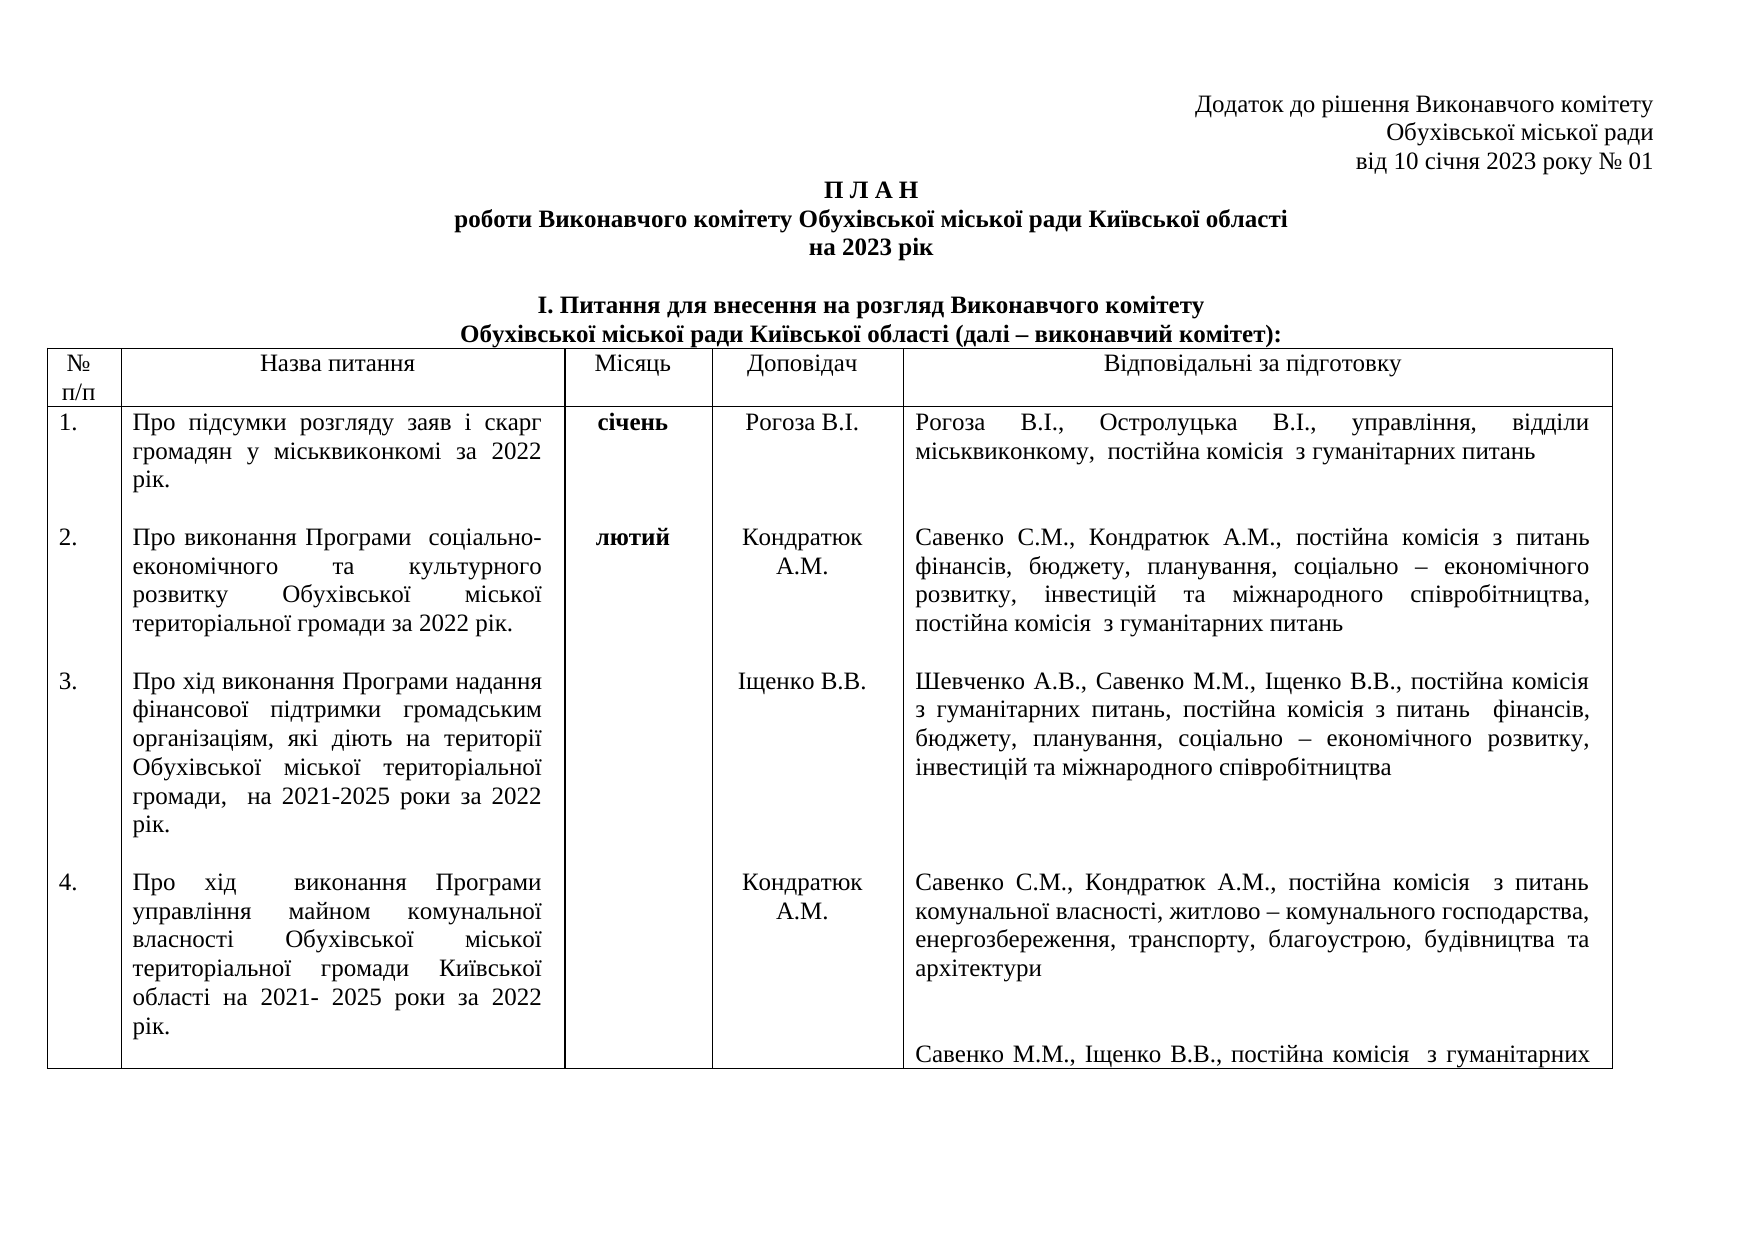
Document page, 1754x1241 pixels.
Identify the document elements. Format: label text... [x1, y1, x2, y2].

text Додаток до рішення Виконавчого комітету [89, 89, 1653, 117]
table_header Назва питання [122, 349, 564, 406]
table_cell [904, 407, 1612, 1068]
text на 2023 рік [89, 232, 1653, 261]
table_header № п/п [48, 349, 121, 406]
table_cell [713, 407, 903, 1068]
text Обухівської міської ради [89, 117, 1653, 146]
text Обухівської міської ради Київської області (далі – виконавчий комітет): [89, 319, 1653, 347]
table_header Відповідальні за підготовку [904, 349, 1612, 406]
table_header Доповідач [713, 349, 903, 406]
text від 10 січня 2023 року № 01 [89, 146, 1653, 175]
text І. Питання для внесення на розгляд Виконавчого комітету [89, 290, 1653, 319]
text П Л А Н [89, 175, 1653, 204]
text роботи Виконавчого комітету Обухівської міської ради Київської області [89, 204, 1653, 232]
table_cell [48, 407, 121, 1068]
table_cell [122, 407, 564, 1068]
table_header Місяць [566, 349, 712, 406]
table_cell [566, 407, 712, 1068]
